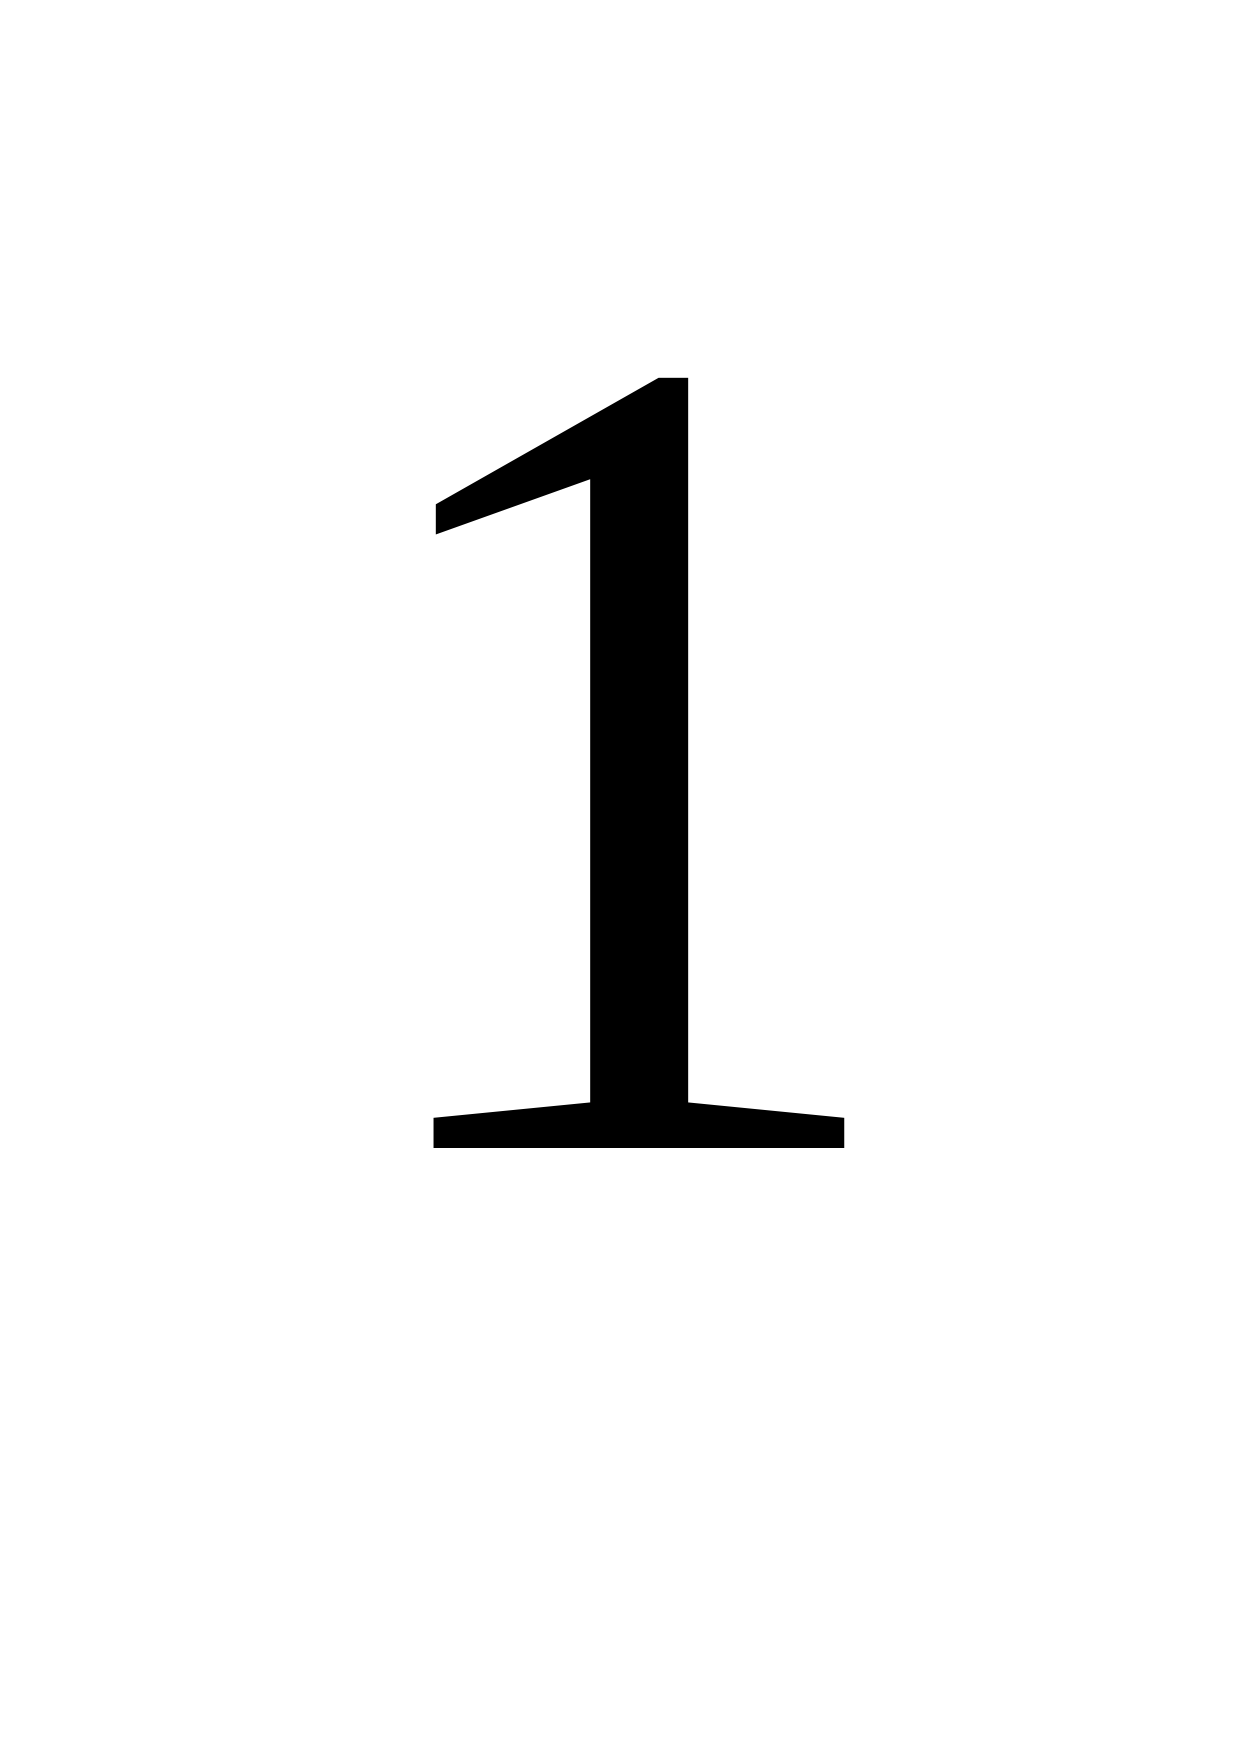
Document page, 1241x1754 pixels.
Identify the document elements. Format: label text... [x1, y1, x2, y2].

text 124567 [65, 59, 1181, 1401]
